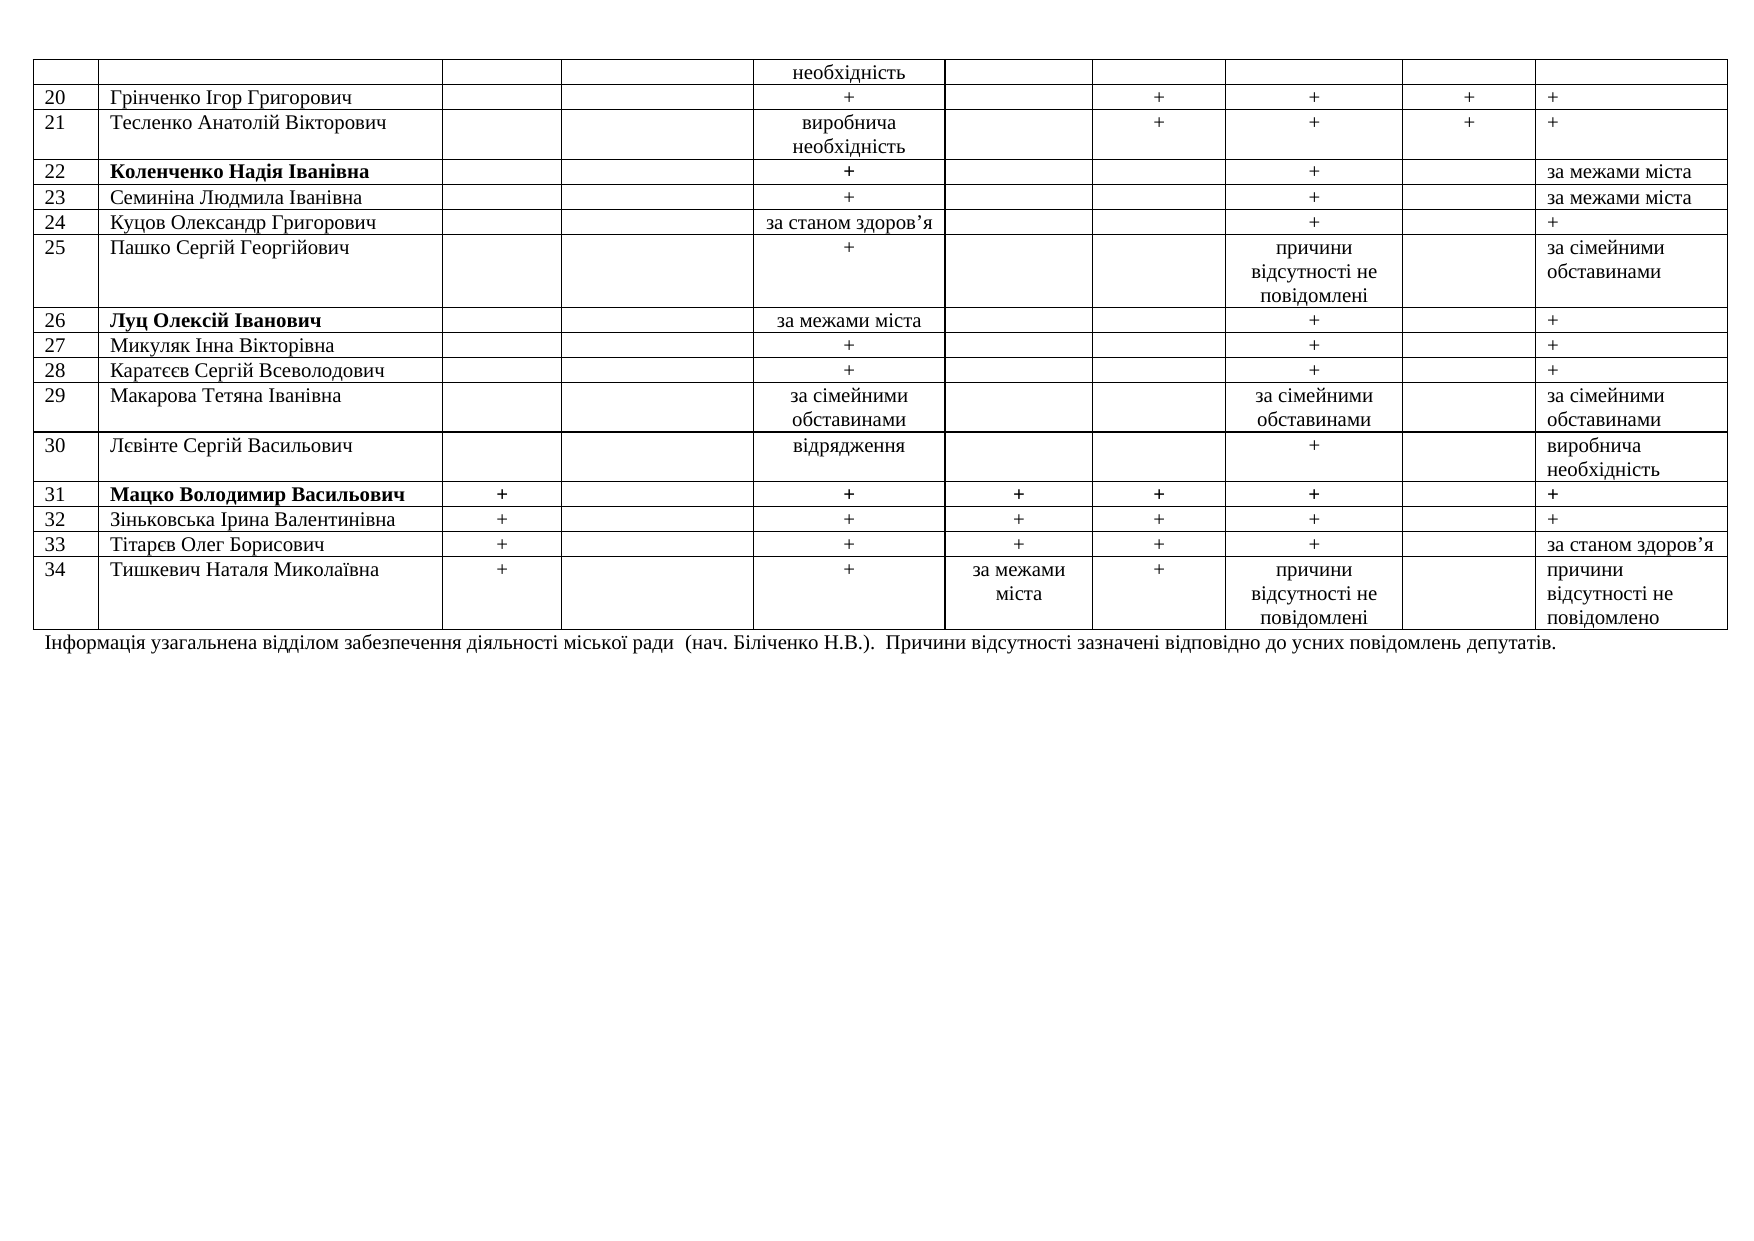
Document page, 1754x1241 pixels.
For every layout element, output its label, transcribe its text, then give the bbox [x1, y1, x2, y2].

table_cell + [1536, 333, 1727, 357]
table_cell Тітарєв Олег Борисович [99, 532, 442, 556]
text Інформація узагальнена відділом забезпечення діяльності міської ради (нач. Біліченко Н.В.). Причини відсутності зазначені відповідно до усних повідомлень депутатів. [44, 630, 1621, 654]
table_cell [1093, 333, 1225, 357]
table_cell 30 [34, 433, 98, 481]
table_cell 20 [34, 85, 98, 109]
table_cell [562, 333, 753, 357]
table_cell [1403, 160, 1535, 183]
table_cell [1403, 333, 1535, 357]
table_cell + [1226, 110, 1402, 158]
table_cell 19 [34, 60, 98, 84]
table_cell [946, 358, 1092, 382]
table_cell + [754, 557, 944, 629]
table_cell [562, 557, 753, 629]
table_cell Лєвінте Сергій Васильович [99, 433, 442, 481]
table_cell за межами міста [946, 557, 1092, 629]
table_cell [562, 160, 753, 183]
table_cell + [1403, 110, 1535, 158]
table_cell Микуляк Інна Вікторівна [99, 333, 442, 357]
table_cell + [754, 532, 944, 556]
table_cell [443, 358, 561, 382]
table_cell [443, 160, 561, 183]
table_cell + [1226, 85, 1402, 109]
table_cell 21 [34, 110, 98, 158]
table_cell 32 [34, 507, 98, 531]
table_cell + [1536, 507, 1727, 531]
table_cell [1403, 507, 1535, 531]
table_cell Семиніна Людмила Іванівна [99, 185, 442, 209]
table_cell за межами міста [1536, 160, 1727, 183]
table_cell + [1093, 532, 1225, 556]
table_cell [1403, 235, 1535, 307]
table_cell + [443, 557, 561, 629]
table_cell за станом здоров’я [754, 210, 944, 234]
table_cell + [1226, 160, 1402, 183]
table_cell [443, 383, 561, 431]
table_cell [1403, 185, 1535, 209]
table_cell [443, 85, 561, 109]
table_cell [1093, 433, 1225, 481]
table_cell [946, 85, 1092, 109]
table_cell [1403, 557, 1535, 629]
table_cell [946, 210, 1092, 234]
table_cell + [1536, 85, 1727, 109]
table_cell причини відсутності не повідомлені [1226, 557, 1402, 629]
table_cell + [754, 507, 944, 531]
table_cell [1093, 185, 1225, 209]
table_cell [443, 433, 561, 481]
table_cell + [1226, 210, 1402, 234]
table_cell + [1093, 557, 1225, 629]
table_cell 28 [34, 358, 98, 382]
table_cell + [1536, 110, 1727, 158]
table_cell + [1536, 308, 1727, 332]
table_cell за межами міста [1536, 185, 1727, 209]
table_cell [443, 110, 561, 158]
table_cell [562, 110, 753, 158]
table_cell [443, 60, 561, 84]
table_cell Зіньковська Ірина Валентинівна [99, 507, 442, 531]
table_cell Мацко Володимир Васильович [99, 482, 442, 506]
table_cell 33 [34, 532, 98, 556]
table_cell за сімейними обставинами [754, 383, 944, 431]
table_cell [1403, 482, 1535, 506]
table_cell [754, 60, 944, 84]
table_cell [946, 235, 1092, 307]
table_cell відрядження [754, 433, 944, 481]
table_cell + [443, 507, 561, 531]
table_cell [562, 433, 753, 481]
table_cell + [1226, 482, 1402, 506]
table_cell + [946, 482, 1092, 506]
table_cell [443, 308, 561, 332]
table_cell 22 [34, 160, 98, 183]
table_cell + [1536, 60, 1727, 84]
table_cell + [946, 532, 1092, 556]
table_cell + [1226, 308, 1402, 332]
table_cell + [1093, 60, 1225, 84]
table_cell [946, 110, 1092, 158]
table_cell [443, 210, 561, 234]
table_cell 27 [34, 333, 98, 357]
table_cell + [754, 160, 944, 183]
table_cell + [1536, 482, 1727, 506]
table_cell Луц Олексій Іванович [99, 308, 442, 332]
table_cell 31 [34, 482, 98, 506]
table_cell [562, 507, 753, 531]
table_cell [99, 60, 442, 84]
table_cell + [754, 185, 944, 209]
table_cell [443, 333, 561, 357]
table_cell + [1226, 60, 1402, 84]
table_cell + [1403, 85, 1535, 109]
table_cell Куцов Олександр Григорович [99, 210, 442, 234]
table_cell за межами міста [754, 308, 944, 332]
table_cell [946, 185, 1092, 209]
table_cell Тесленко Анатолій Вікторович [99, 110, 442, 158]
table_cell [1093, 358, 1225, 382]
table_cell виробнича необхідність [1536, 433, 1727, 481]
table_cell + [443, 482, 561, 506]
table_cell [1403, 532, 1535, 556]
table_cell Каратєєв Сергій Всеволодович [99, 358, 442, 382]
table_cell + [754, 85, 944, 109]
table_cell + [1093, 85, 1225, 109]
table_cell [1403, 433, 1535, 481]
table_cell [562, 308, 753, 332]
table_cell 23 [34, 185, 98, 209]
table_cell + [1536, 210, 1727, 234]
table_cell [1093, 383, 1225, 431]
table_cell за сімейними обставинами [1226, 383, 1402, 431]
table_cell + [1226, 532, 1402, 556]
table_cell [1093, 210, 1225, 234]
table_cell [1403, 383, 1535, 431]
table_cell + [1093, 482, 1225, 506]
table_cell [946, 60, 1092, 84]
table_cell + [1226, 507, 1402, 531]
table_cell + [1226, 433, 1402, 481]
table_cell [946, 308, 1092, 332]
table_cell [443, 235, 561, 307]
table_cell 29 [34, 383, 98, 431]
table_cell [562, 358, 753, 382]
table_cell причини відсутності не повідомлено [1536, 557, 1727, 629]
table_cell + [754, 358, 944, 382]
table_cell + [1093, 507, 1225, 531]
table_cell [562, 210, 753, 234]
table_cell + [1226, 358, 1402, 382]
table_cell [562, 532, 753, 556]
table_cell [562, 383, 753, 431]
table_cell [1093, 160, 1225, 183]
table_cell + [1536, 358, 1727, 382]
table_cell Коленченко Надія Іванівна [99, 160, 442, 183]
table_cell Грінченко Ігор Григорович [99, 85, 442, 109]
table_cell [946, 333, 1092, 357]
table_cell + [1226, 333, 1402, 357]
table_cell + [1093, 110, 1225, 158]
table_cell [562, 85, 753, 109]
table_cell [562, 235, 753, 307]
table_cell [562, 60, 753, 84]
table_cell + [443, 532, 561, 556]
table_cell [1093, 308, 1225, 332]
table_cell [946, 383, 1092, 431]
table_cell [562, 185, 753, 209]
table_cell 34 [34, 557, 98, 629]
table_cell за станом здоров’я [1536, 532, 1727, 556]
table_cell + [1403, 60, 1535, 84]
table_cell + [754, 333, 944, 357]
table_cell Макарова Тетяна Іванівна [99, 383, 442, 431]
table_cell виробнича необхідність [754, 110, 944, 158]
table_cell + [946, 507, 1092, 531]
table_cell 24 [34, 210, 98, 234]
table_cell + [754, 235, 944, 307]
table_cell 26 [34, 308, 98, 332]
table_cell [1093, 235, 1225, 307]
table_cell [1403, 308, 1535, 332]
table_cell + [754, 482, 944, 506]
table_cell за сімейними обставинами [1536, 235, 1727, 307]
table_cell + [1226, 185, 1402, 209]
table_cell Тишкевич Наталя Миколаївна [99, 557, 442, 629]
table_cell [1403, 210, 1535, 234]
table_cell [946, 160, 1092, 183]
table_cell [1403, 358, 1535, 382]
table_cell [562, 482, 753, 506]
table_cell 25 [34, 235, 98, 307]
table_cell Пашко Сергій Георгійович [99, 235, 442, 307]
table_cell за сімейними обставинами [1536, 383, 1727, 431]
table_cell [443, 185, 561, 209]
table_cell причини відсутності не повідомлені [1226, 235, 1402, 307]
table_cell [946, 433, 1092, 481]
